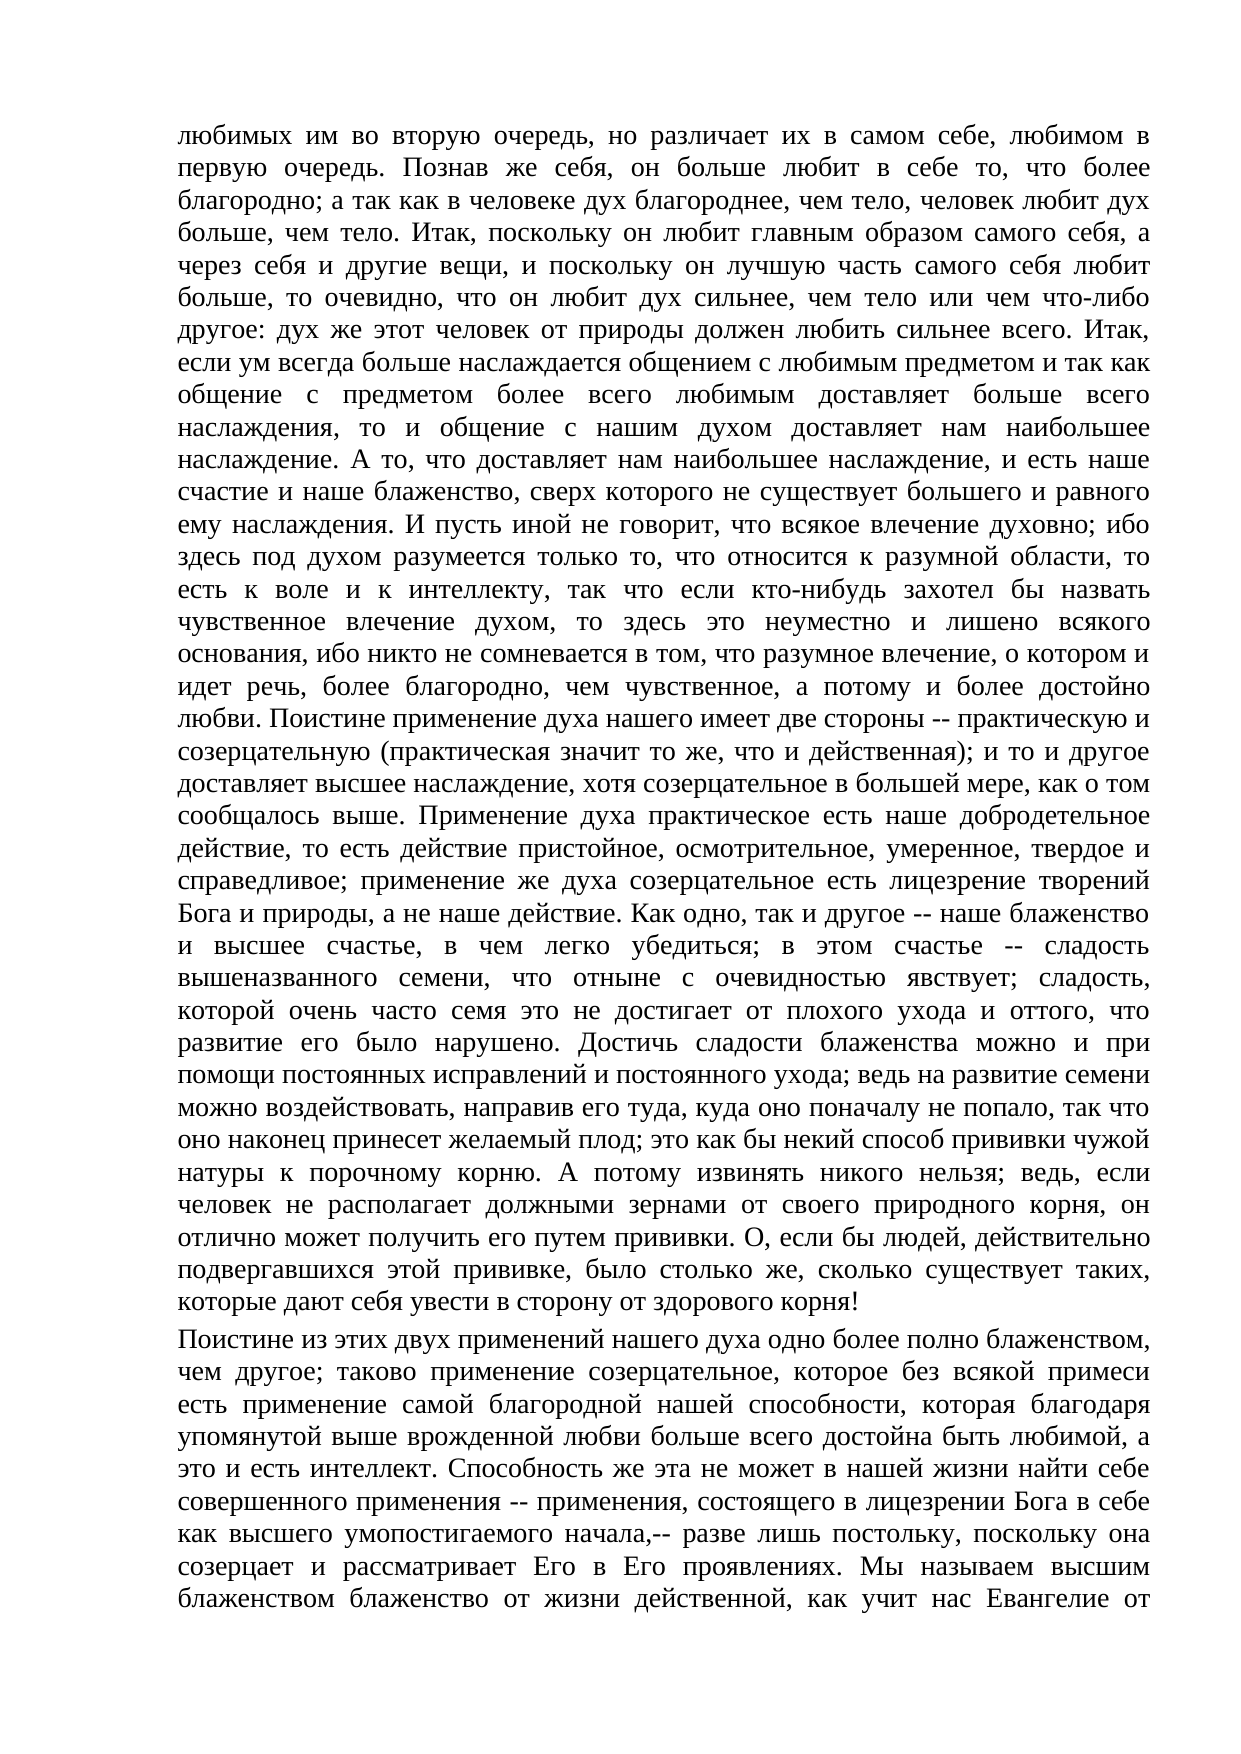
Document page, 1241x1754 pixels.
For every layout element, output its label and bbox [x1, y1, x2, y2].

text [177, 118, 1152, 1317]
text [177, 1322, 1152, 1613]
